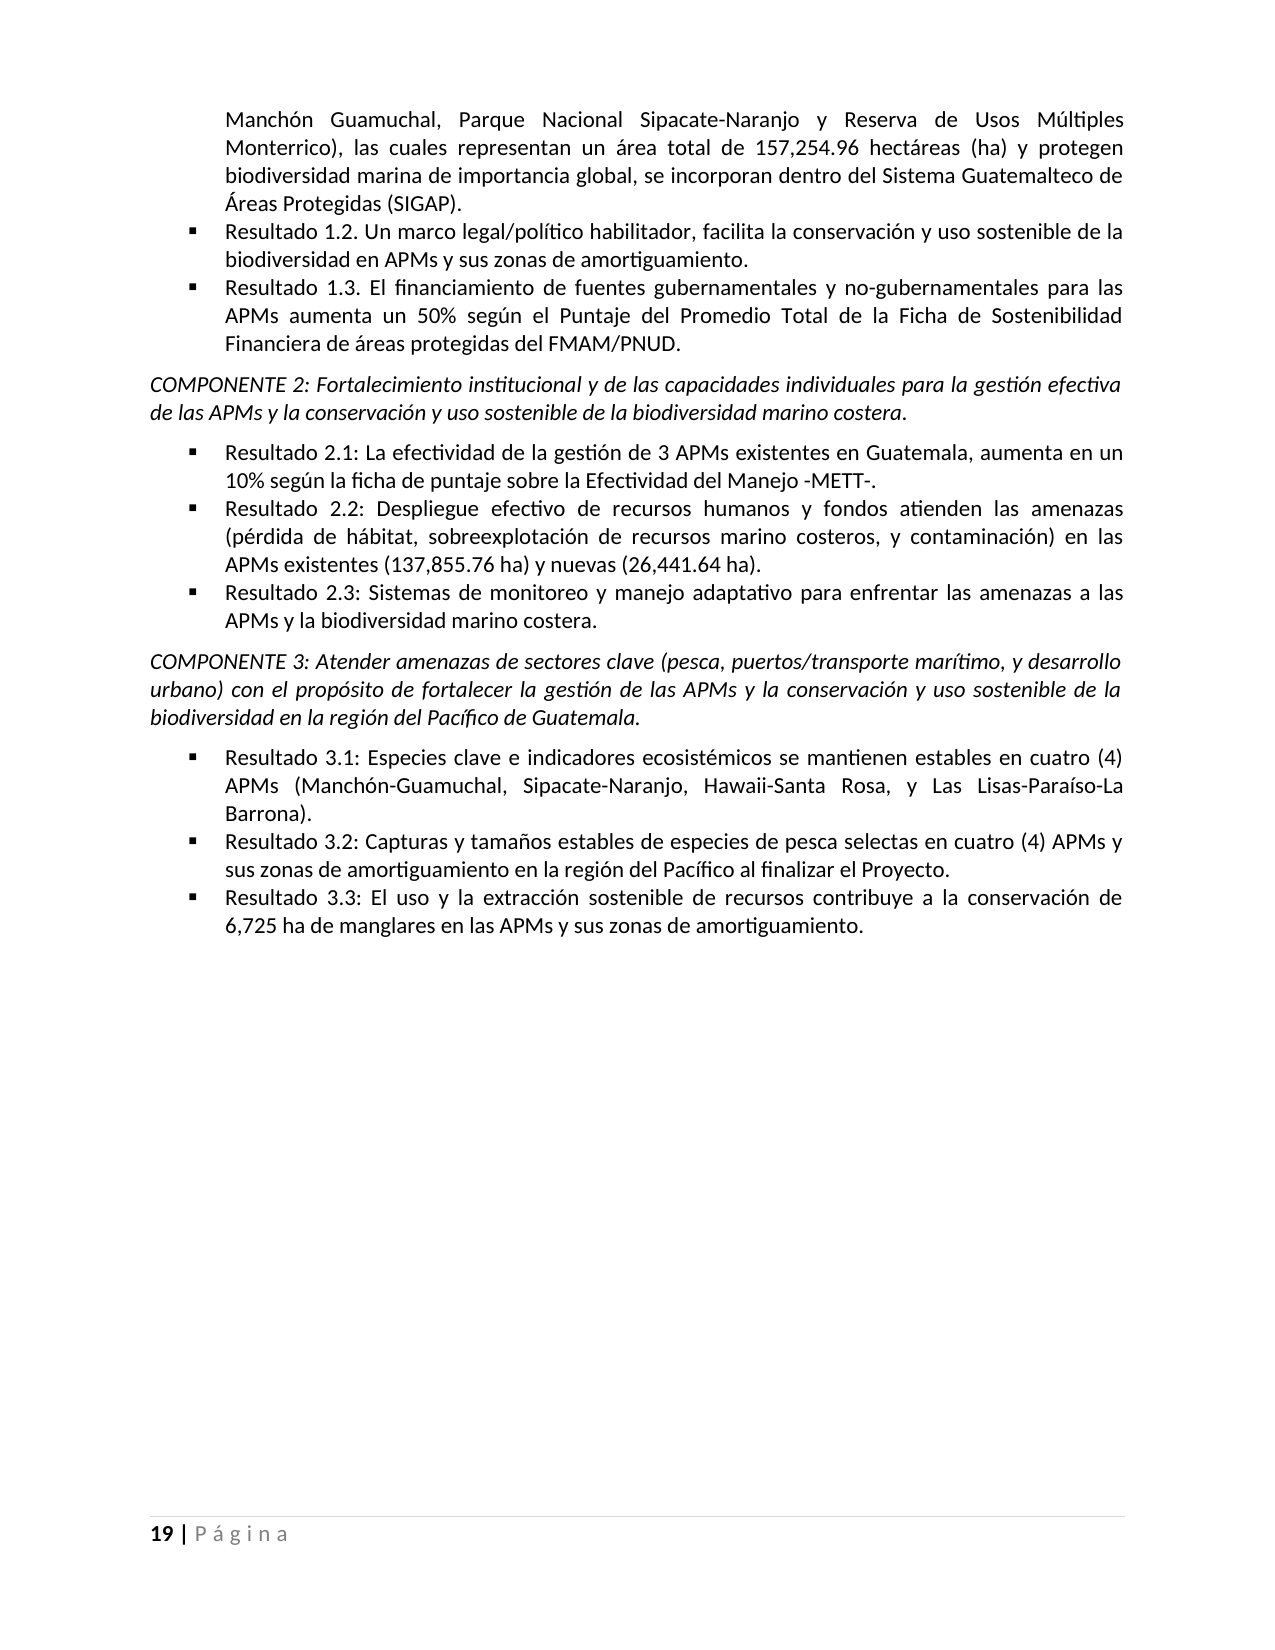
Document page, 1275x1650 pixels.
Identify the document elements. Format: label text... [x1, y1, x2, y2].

list Resultado 3.2: Capturas y tamaños estables de especies de pesca selectas en cuatro (4) APMs y sus zonas de amortiguamiento en la región del Pacífico al finalizar el Proyecto. [187, 827, 1125, 883]
list Resultado 2.3: Sistemas de monitoreo y manejo adaptativo para enfrentar las amenazas a las APMs y la biodiversidad marino costera. [187, 578, 1125, 634]
list Resultado 1.2. Un marco legal/político habilitador, facilita la conservación y uso sostenible de la biodiversidad en APMs y sus zonas de amortiguamiento. [187, 217, 1125, 273]
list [187, 105, 1125, 217]
text COMPONENTE 2: Fortalecimiento institucional y de las capacidades individuales para la gestión efectiva de las APMs y la conservación y uso sostenible de la biodiversidad marino costera. [150, 370, 1125, 426]
text COMPONENTE 3: Atender amenazas de sectores clave (pesca, puertos/transporte marítimo, y desarrollo urbano) con el propósito de fortalecer la gestión de las APMs y la conservación y uso sostenible de la biodiversidad en la región del Pacífico de Guatemala. [150, 647, 1125, 731]
list Resultado 2.2: Despliegue efectivo de recursos humanos y fondos atienden las amenazas (pérdida de hábitat, sobreexplotación de recursos marino costeros, y contaminación) en las APMs existentes (137,855.76 ha) y nuevas (26,441.64 ha). [187, 494, 1125, 578]
list Resultado 1.3. El financiamiento de fuentes gubernamentales y no-gubernamentales para las APMs aumenta un 50% según el Puntaje del Promedio Total de la Ficha de Sostenibilidad Financiera de áreas protegidas del FMAM/PNUD. [187, 273, 1125, 357]
list Resultado 3.3: El uso y la extracción sostenible de recursos contribuye a la conservación de 6,725 ha de manglares en las APMs y sus zonas de amortiguamiento. [187, 883, 1125, 939]
list Resultado 2.1: La efectividad de la gestión de 3 APMs existentes en Guatemala, aumenta en un 10% según la ficha de puntaje sobre la Efectividad del Manejo -METT-. [187, 438, 1125, 494]
list Resultado 3.1: Especies clave e indicadores ecosistémicos se mantienen estables en cuatro (4) APMs (Manchón-Guamuchal, Sipacate-Naranjo, Hawaii-Santa Rosa, y Las Lisas-Paraíso-La Barrona). [187, 743, 1125, 827]
